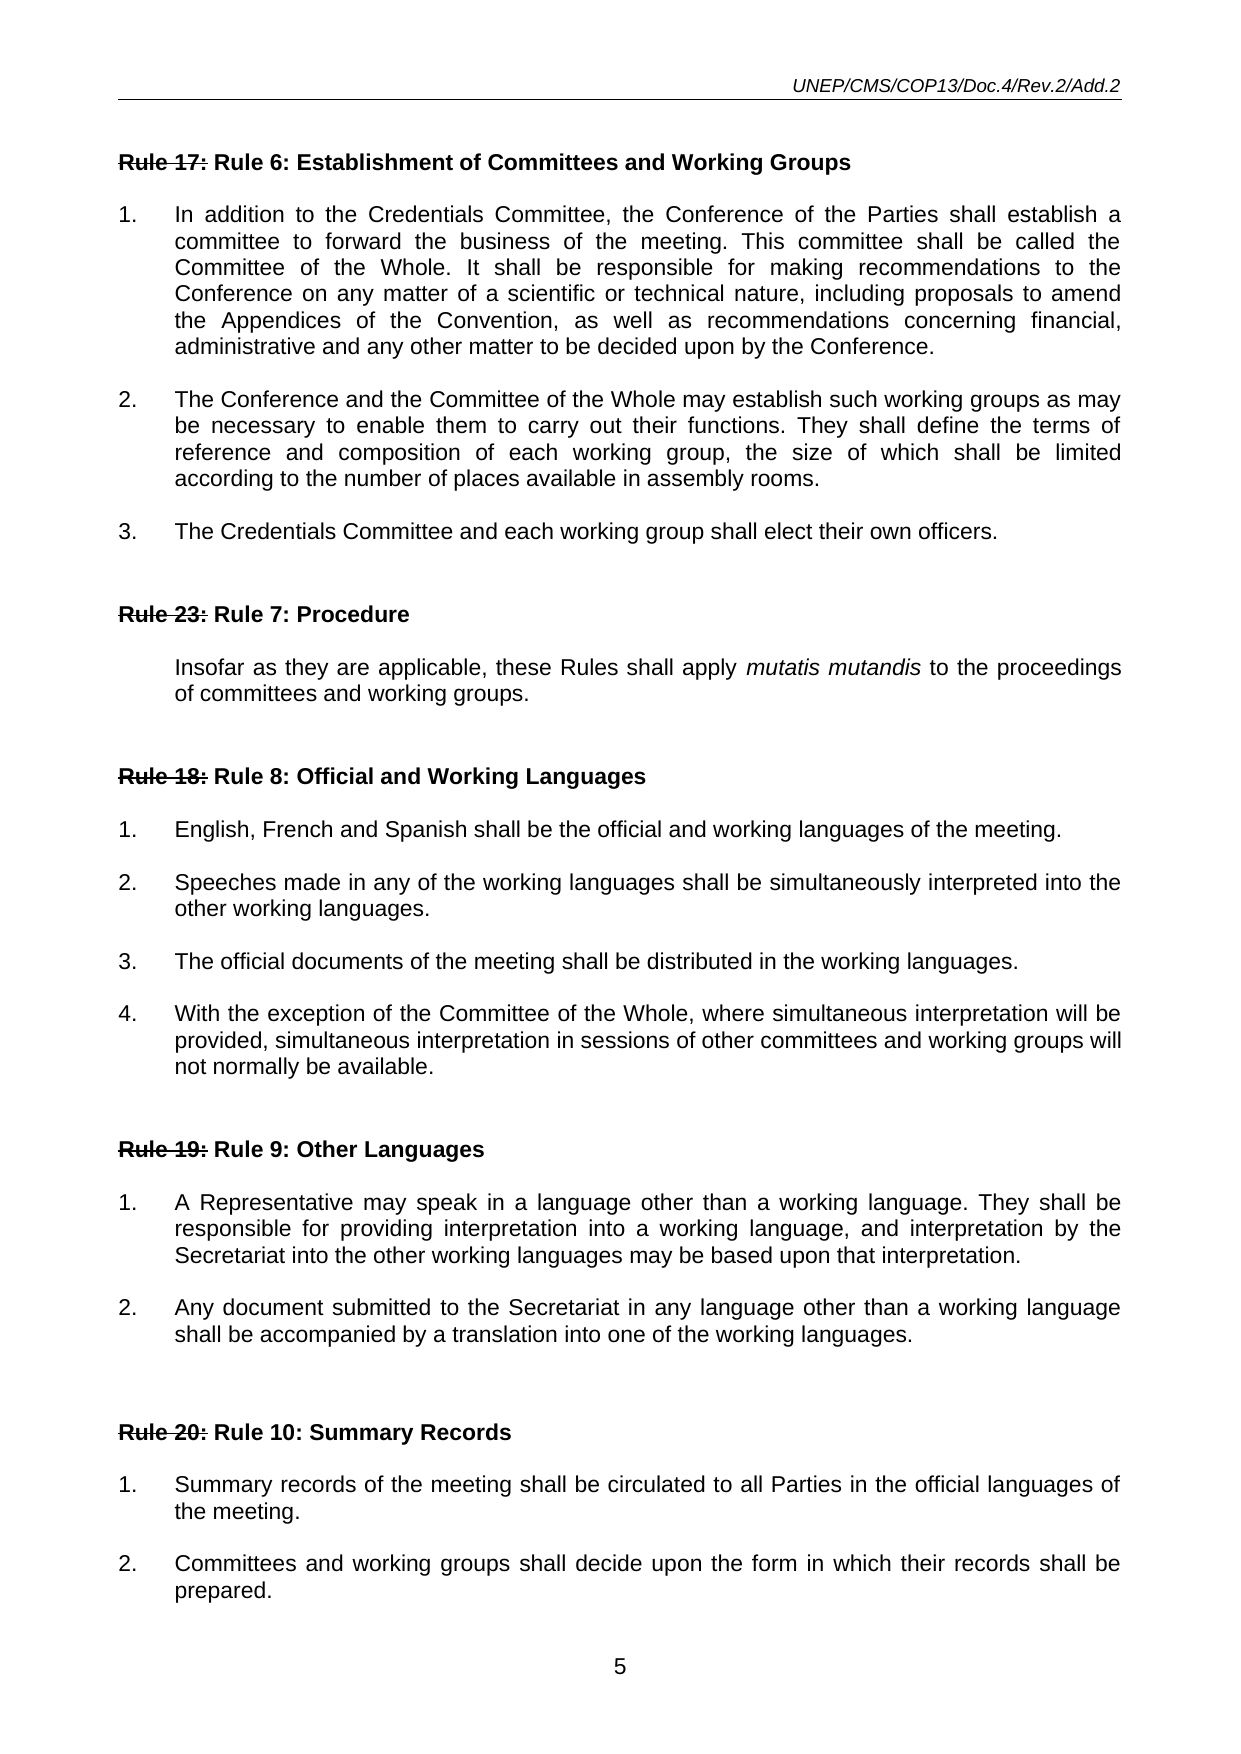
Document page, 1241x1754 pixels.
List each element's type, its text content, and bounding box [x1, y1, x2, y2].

list Summary records of the meeting shall be circulated to all Parties in the official languages of the meeting. [118, 1471, 1122, 1524]
text Rule 23: Rule 7: Procedure [118, 601, 1122, 627]
list Any document submitted to the Secretariat in any language other than a working language shall be accompanied by a translation into one of the working languages. [118, 1294, 1122, 1347]
text Insofar as they are applicable, these Rules shall apply mutatis mutandis to the proceedings of committees and working groups. [174, 653, 1122, 706]
text Rule 18: Rule 8: Official and Working Languages [118, 763, 1122, 789]
list The official documents of the meeting shall be distributed in the working languages. [118, 948, 1122, 974]
list Speeches made in any of the working languages shall be simultaneously interpreted into the other working languages. [118, 868, 1122, 921]
list Committees and working groups shall decide upon the form in which their records shall be prepared. [118, 1550, 1122, 1603]
list With the exception of the Committee of the Whole, where simultaneous interpretation will be provided, simultaneous interpretation in sessions of other committees and working groups will not normally be available. [118, 1000, 1122, 1079]
list English, French and Spanish shall be the official and working languages of the meeting. [118, 816, 1122, 842]
text Rule 20: Rule 10: Summary Records [118, 1418, 1122, 1445]
list The Conference and the Committee of the Whole may establish such working groups as may be necessary to enable them to carry out their functions. They shall define the terms of reference and composition of each working group, the size of which shall be limited according to the number of places available in assembly rooms. [118, 386, 1122, 491]
text Rule 19: Rule 9: Other Languages [118, 1136, 1122, 1163]
list The Credentials Committee and each working group shall elect their own officers. [118, 518, 1122, 544]
text Rule 17: Rule 6: Establishment of Committees and Working Groups [118, 149, 1122, 175]
list In addition to the Credentials Committee, the Conference of the Parties shall establish a committee to forward the business of the meeting. This committee shall be called the Committee of the Whole. It shall be responsible for making recommendations to the Conference on any matter of a scientific or technical nature, including proposals to amend the Appendices of the Convention, as well as recommendations concerning financial, administrative and any other matter to be decided upon by the Conference. [118, 201, 1122, 359]
list A Representative may speak in a language other than a working language. They shall be responsible for providing interpretation into a working language, and interpretation by the Secretariat into the other working languages may be based upon that interpretation. [118, 1189, 1122, 1268]
